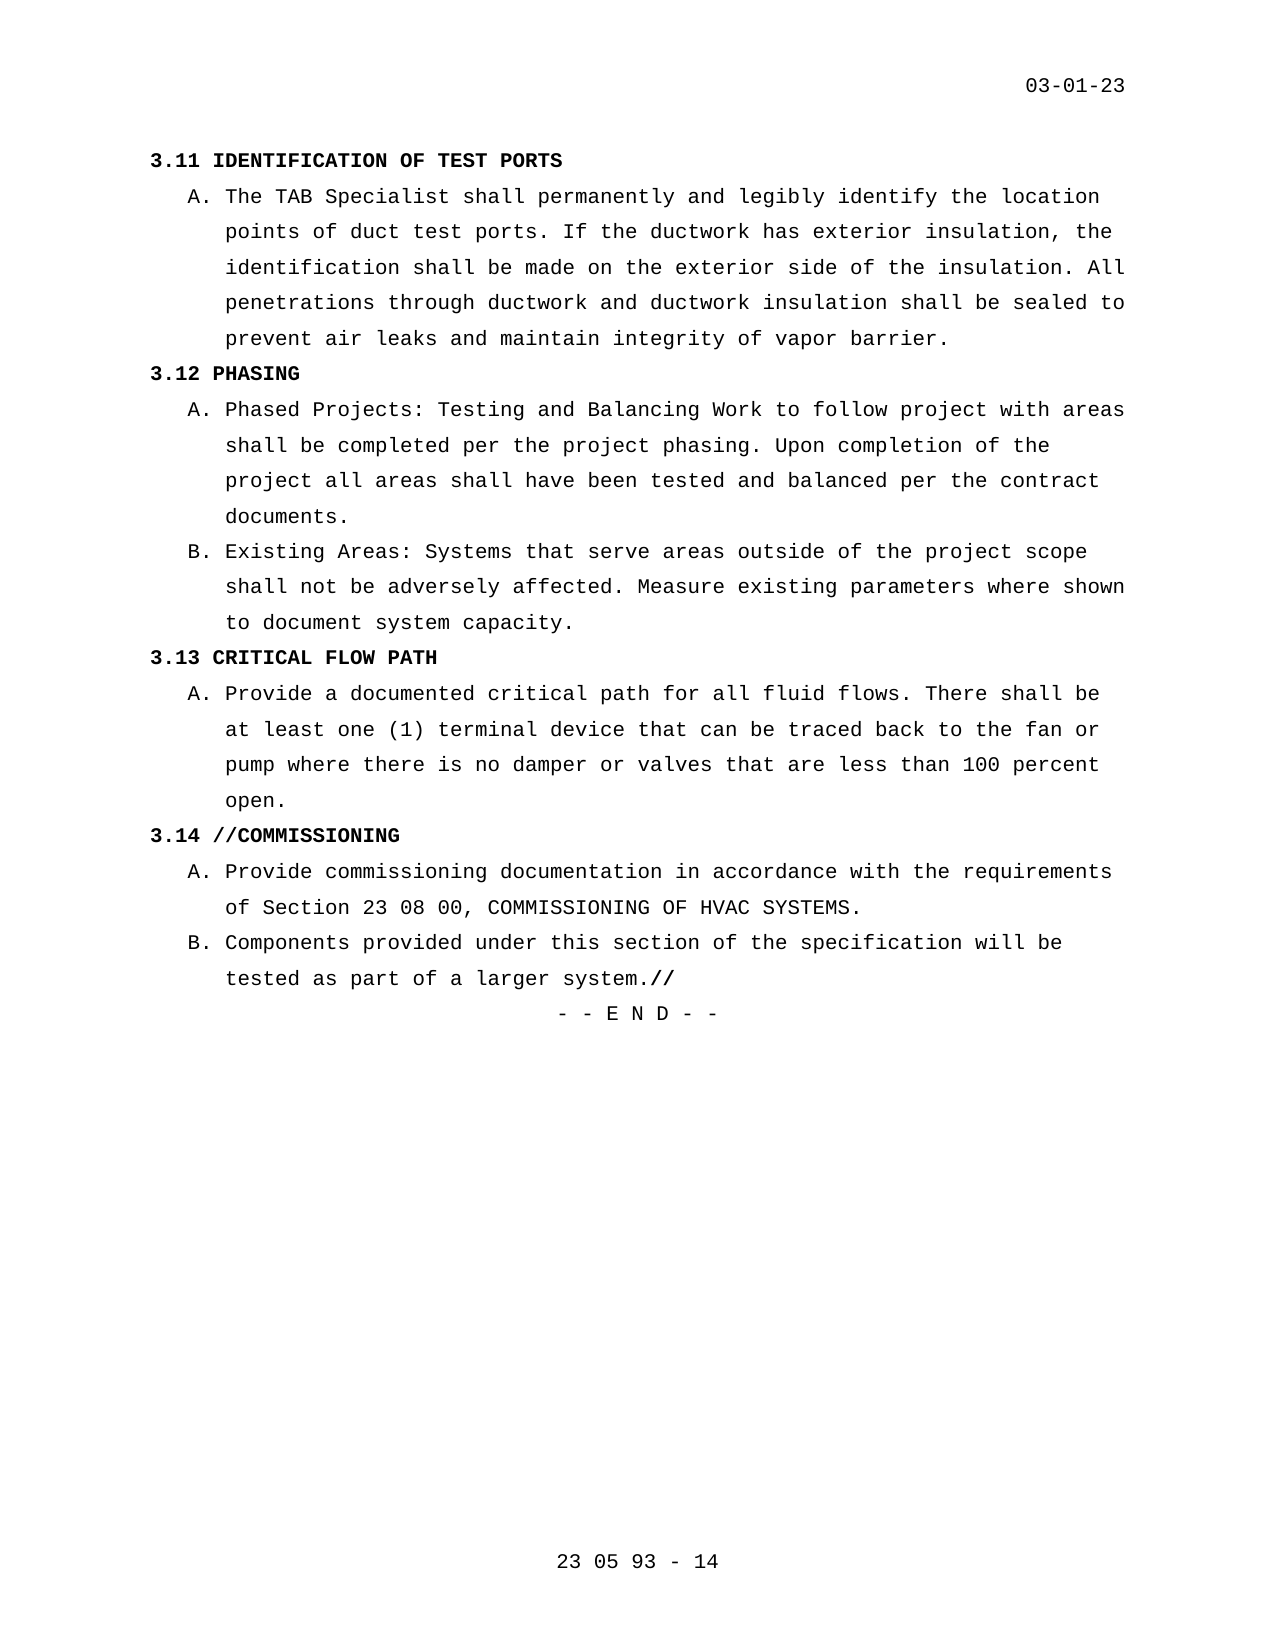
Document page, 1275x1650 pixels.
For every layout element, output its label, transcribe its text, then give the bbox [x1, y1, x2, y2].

text A. The TAB Specialist shall permanently and legibly identify the location points of duct test ports. If the ductwork has exterior insulation, the identification shall be made on the exterior side of the insulation. All penetrations through ductwork and ductwork insulation shall be sealed to prevent air leaks and maintain integrity of vapor barrier. [187, 186, 1125, 351]
text 3.12 PHASING [150, 363, 1125, 387]
text A. Provide commissioning documentation in accordance with the requirements of Section 23 08 00, COMMISSIONING OF HVAC SYSTEMS. [187, 861, 1125, 920]
text 3.11 IDENTIFICATION OF TEST PORTS [150, 150, 1125, 174]
text 3.13 CRITICAL FLOW PATH [150, 647, 1125, 671]
text - - E N D - - [150, 1003, 1125, 1027]
text B. Components provided under this section of the specification will be tested as part of a larger system.// [187, 932, 1125, 991]
text B. Existing Areas: Systems that serve areas outside of the project scope shall not be adversely affected. Measure existing parameters where shown to document system capacity. [187, 541, 1125, 636]
text A. Phased Projects: Testing and Balancing Work to follow project with areas shall be completed per the project phasing. Upon completion of the project all areas shall have been tested and balanced per the contract documents. [187, 399, 1125, 529]
text 3.14 //COMMISSIONING [150, 825, 1125, 849]
text A. Provide a documented critical path for all fluid flows. There shall be at least one (1) terminal device that can be traced back to the fan or pump where there is no damper or valves that are less than 100 percent open. [187, 683, 1125, 813]
